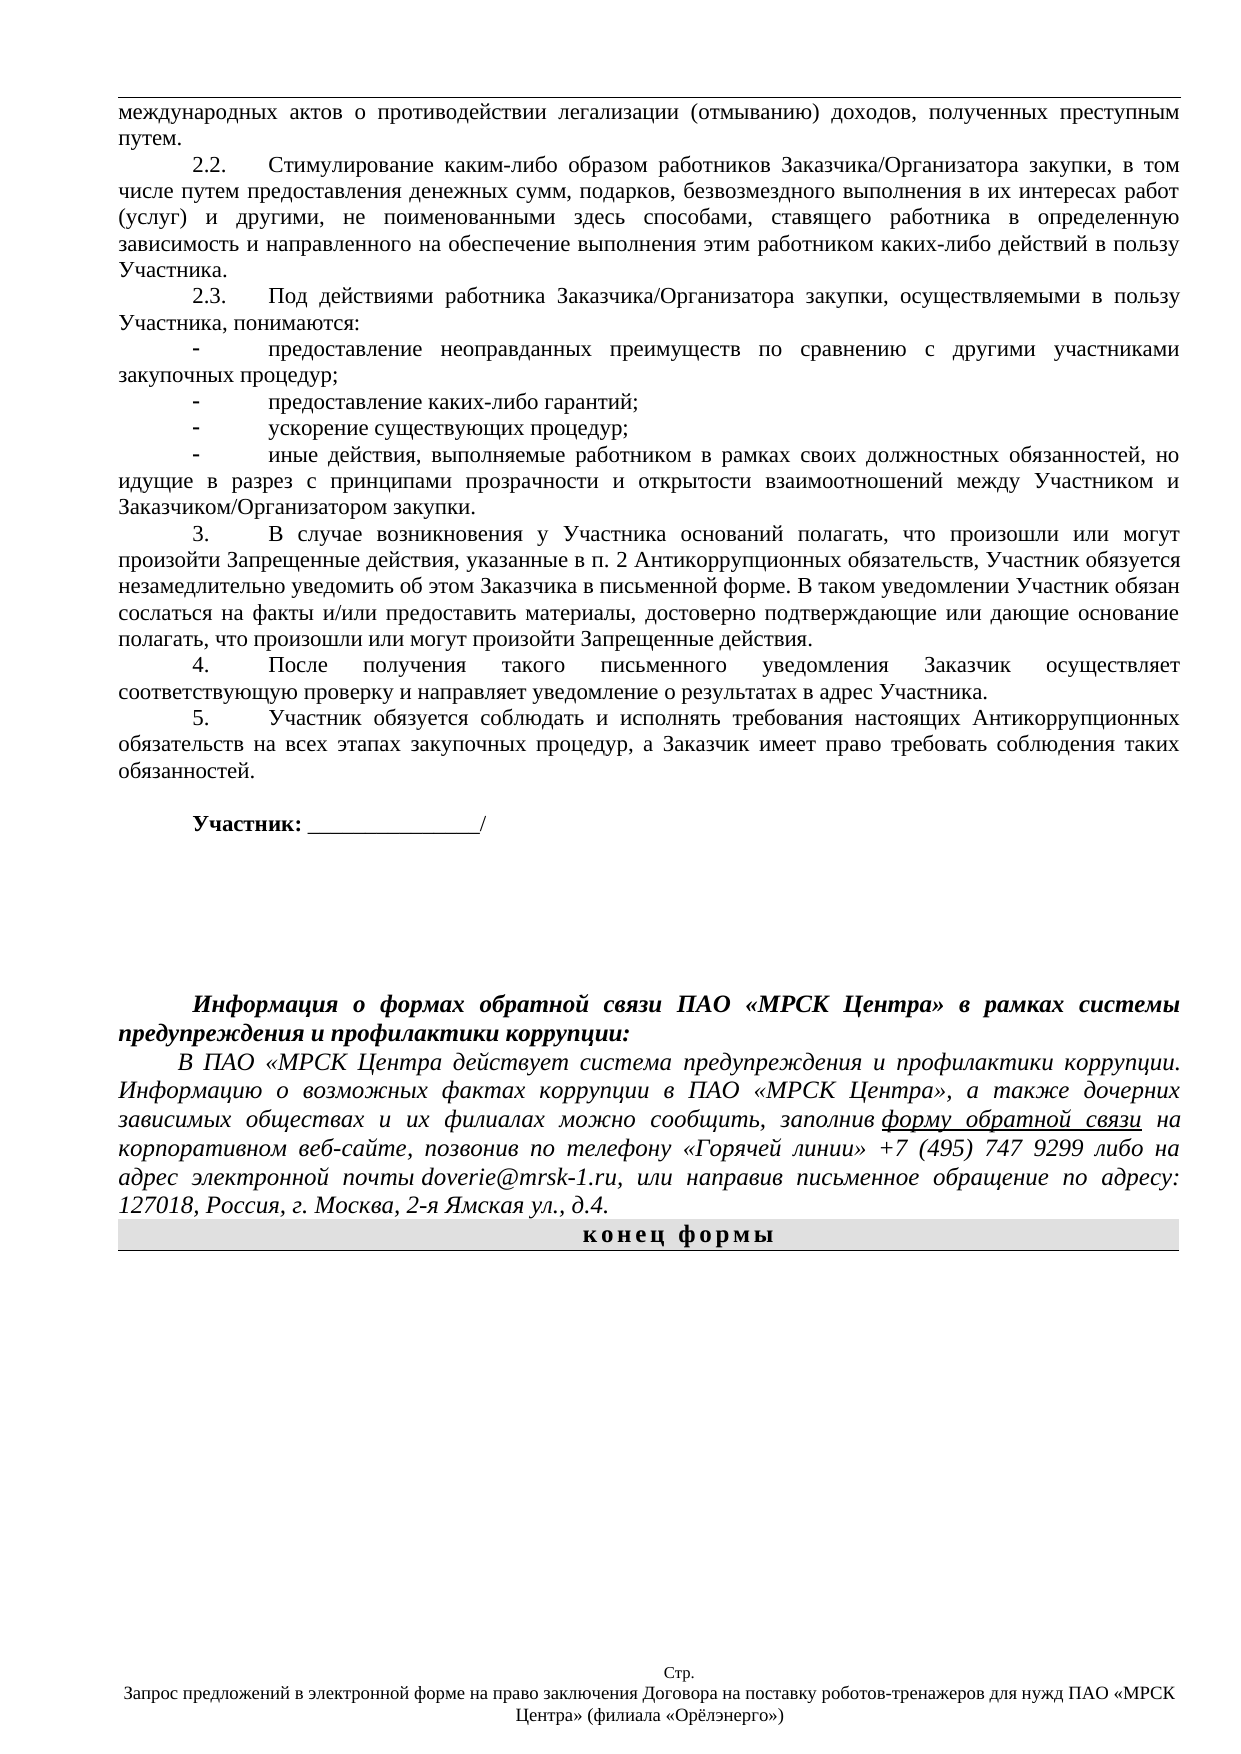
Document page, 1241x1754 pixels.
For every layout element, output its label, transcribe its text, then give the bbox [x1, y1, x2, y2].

text Участник: _______________/ [118, 809, 1181, 836]
text В ПАО «МРСК Центра действует система предупреждения и профилактики коррупции. Информацию о возможных фактах коррупции в ПАО «МРСК Центра», а также дочерних зависимых обществах и их филиалах можно сообщить, заполнив форму обратной связи на корпоративном веб-сайте, позвонив по телефону «Горячей линии» +7 (495) 747 9299 либо на адрес электронной почты doverie@mrsk-1.ru, или направив письменное обращение по адресу: 127018, Россия, г. Москва, 2-я Ямская ул., д.4. [415, 1162, 1181, 1219]
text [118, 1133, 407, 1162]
list ускорение существующих процедур; [118, 414, 1181, 441]
text конец формы [118, 1219, 1179, 1250]
list После получения такого письменного уведомления Заказчик осуществляет соответствующую проверку и направляет уведомление о результатах в адрес Участника. [118, 651, 1181, 704]
list предоставление неоправданных преимуществ по сравнению с другими участниками закупочных процедур; [118, 335, 1181, 388]
list В случае возникновения у Участника оснований полагать, что произошли или могут произойти Запрещенные действия, указанные в п. 2 Антикоррупционных обязательств, Участник обязуется незамедлительно уведомить об этом Заказчика в письменной форме. В таком уведомлении Участник обязан сослаться на факты и/или предоставить материалы, достоверно подтверждающие или дающие основание полагать, что произошли или могут произойти Запрещенные действия. [118, 520, 1181, 651]
list иные действия, выполняемые работником в рамках своих должностных обязанностей, но идущие в разрез с принципами прозрачности и открытости взаимоотношений между Участником и Заказчиком/Организатором закупки. [118, 441, 1181, 520]
text В ПАО «МРСК Центра действует система предупреждения и профилактики коррупции. Информацию о возможных фактах коррупции в ПАО «МРСК Центра», а также дочерних зависимых обществах и их филиалах можно сообщить, заполнив форму обратной связи на корпоративном веб-сайте, позвонив по телефону «Горячей линии» +7 (495) 747 9299 либо на адрес электронной почты doverie@mrsk-1.ru, или направив письменное обращение по адресу: 127018, Россия, г. Москва, 2-я Ямская ул., д.4. [118, 1047, 1181, 1076]
list предоставление каких-либо гарантий; [118, 388, 1181, 414]
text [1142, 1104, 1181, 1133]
text Информация о формах обратной связи ПАО «МРСК Центра» в рамках системы предупреждения и профилактики коррупции: [118, 989, 1181, 1047]
list Под действиями работника Заказчика/Организатора закупки, осуществляемыми в пользу Участника, понимаются: [118, 282, 1181, 335]
list Участник обязуется соблюдать и исполнять требования настоящих Антикоррупционных обязательств на всех этапах закупочных процедур, а Заказчик имеет право требовать соблюдения таких обязанностей. [118, 704, 1181, 783]
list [118, 98, 1181, 151]
list Cтимулирование каким-либо образом работников Заказчика/Организатора закупки, в том числе путем предоставления денежных сумм, подарков, безвозмездного выполнения в их интересах работ (услуг) и другими, не поименованными здесь способами, ставящего работника в определенную зависимость и направленного на обеспечение выполнения этим работником каких-либо действий в пользу Участника. [118, 151, 1181, 282]
